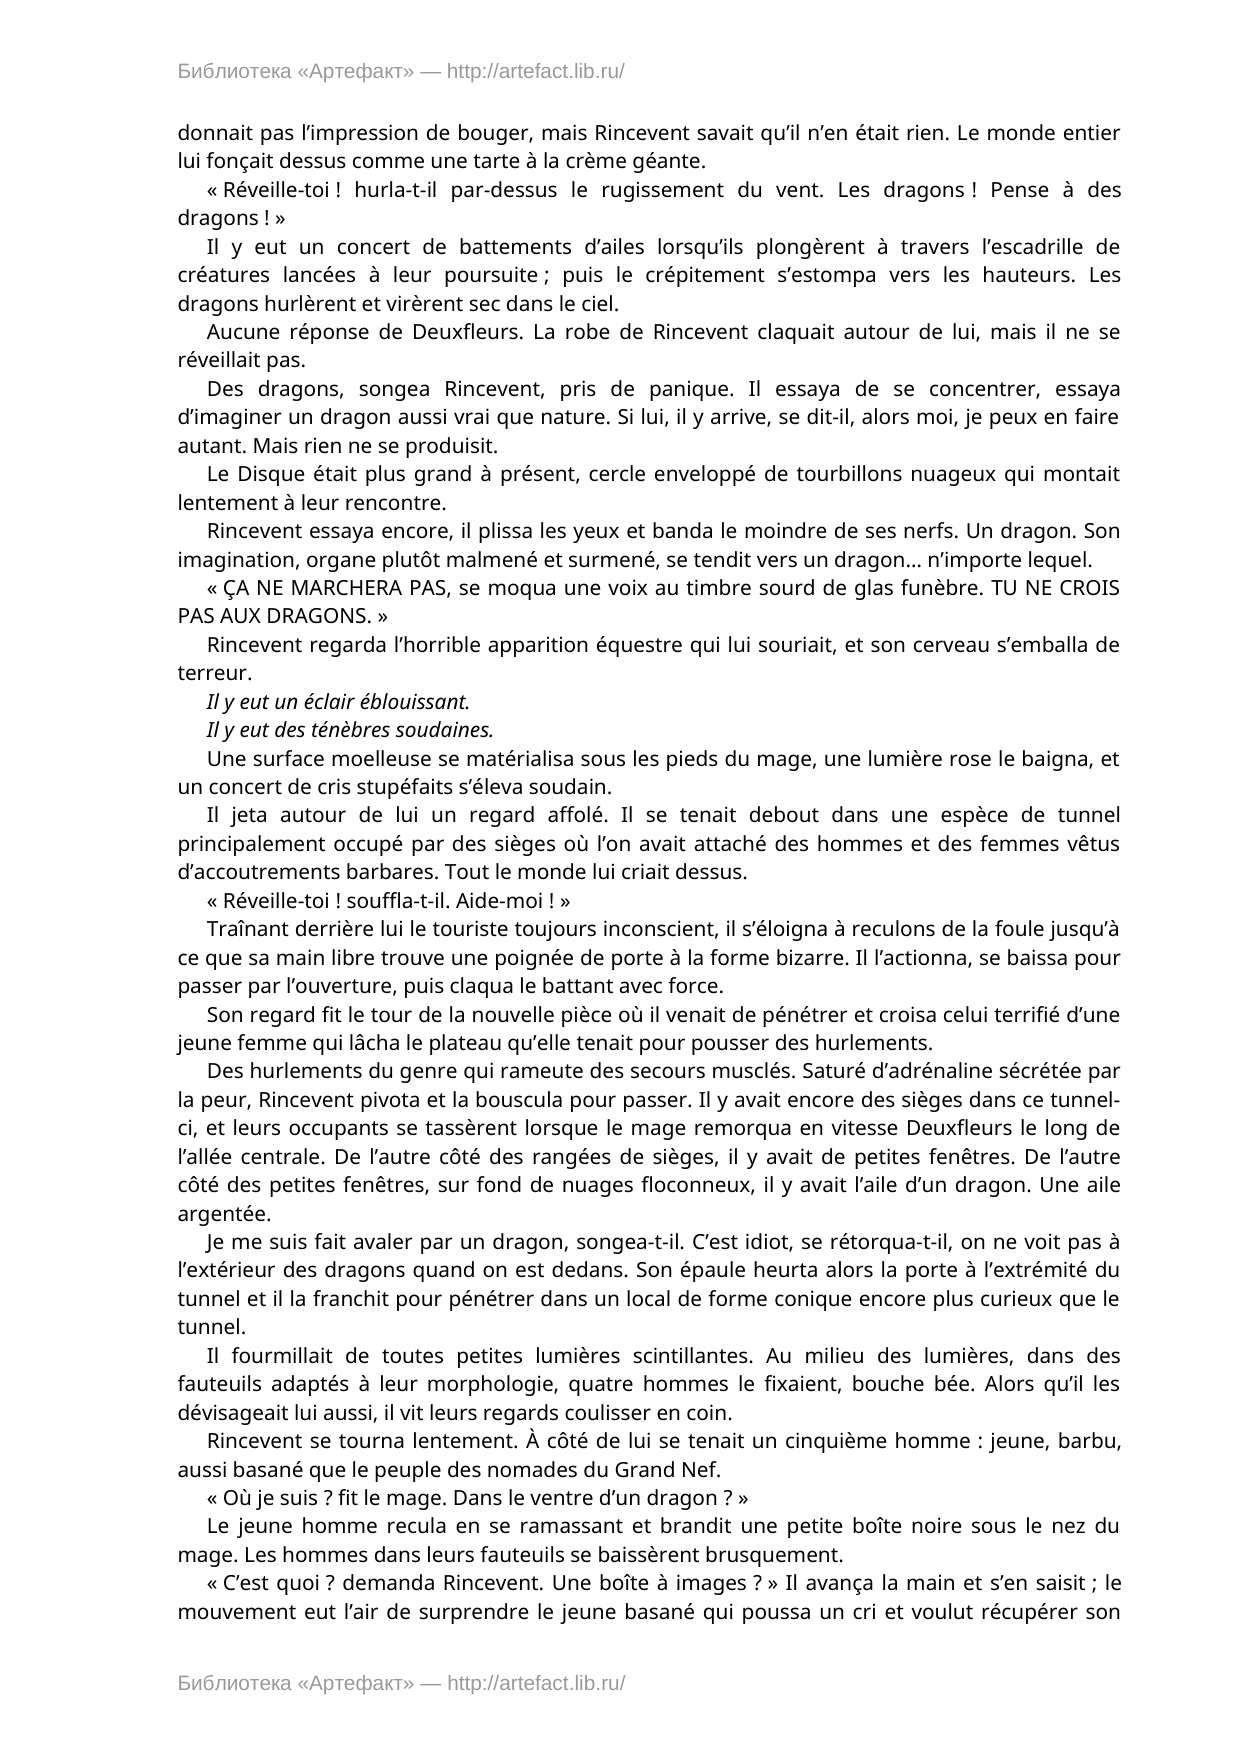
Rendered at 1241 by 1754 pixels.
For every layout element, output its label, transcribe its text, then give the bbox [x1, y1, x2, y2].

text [177, 118, 1122, 175]
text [177, 1568, 1122, 1625]
text Des hurlements du genre qui rameute des secours musclés. Saturé d’adrénaline sécrétée par la peur, Rincevent pivota et la bouscula pour passer. Il y avait encore des sièges dans ce tunnel-ci, et leurs occupants se tassèrent lorsque le mage remorqua en vitesse Deuxfleurs le long de l’allée centrale. De l’autre côté des rangées de sièges, il y avait de petites fenêtres. De l’autre côté des petites fenêtres, sur fond de nuages floconneux, il y avait l’aile d’un dragon. Une aile argentée. [177, 1057, 1122, 1227]
text « Réveille-toi ! hurla-t-il par-dessus le rugissement du vent. Les dragons ! Pense à des dragons ! » [177, 175, 1122, 232]
text Rincevent regarda l’horrible apparition équestre qui lui souriait, et son cerveau s’emballa de terreur. [177, 630, 1122, 687]
text Le Disque était plus grand à présent, cercle enveloppé de tourbillons nuageux qui montait lentement à leur rencontre. [177, 459, 1122, 516]
text Aucune réponse de Deuxfleurs. La robe de Rincevent claquait autour de lui, mais il ne se réveillait pas. [177, 317, 1122, 374]
text Il jeta autour de lui un regard affolé. Il se tenait debout dans une espèce de tunnel principalement occupé par des sièges où l’on avait attaché des hommes et des femmes vêtus d’accoutrements barbares. Tout le monde lui criait dessus. [177, 801, 1122, 886]
text « Où je suis ? fit le mage. Dans le ventre d’un dragon ? » [177, 1483, 1122, 1512]
text Une surface moelleuse se matérialisa sous les pieds du mage, une lumière rose le baigna, et un concert de cris stupéfaits s’éleva soudain. [177, 744, 1122, 801]
text Rincevent essaya encore, il plissa les yeux et banda le moindre de ses nerfs. Un dragon. Son imagination, organe plutôt malmené et surmené, se tendit vers un dragon… n’importe lequel. [177, 516, 1122, 573]
text Je me suis fait avaler par un dragon, songea-t-il. C’est idiot, se rétorqua-t-il, on ne voit pas à l’extérieur des dragons quand on est dedans. Son épaule heurta alors la porte à l’extrémité du tunnel et il la franchit pour pénétrer dans un local de forme conique encore plus curieux que le tunnel. [177, 1227, 1122, 1341]
text « ÇA NE MARCHERA PAS, se moqua une voix au timbre sourd de glas funèbre. TU NE CROIS PAS AUX DRAGONS. » [177, 573, 1122, 630]
text Il fourmillait de toutes petites lumières scintillantes. Au milieu des lumières, dans des fauteuils adaptés à leur morphologie, quatre hommes le fixaient, bouche bée. Alors qu’il les dévisageait lui aussi, il vit leurs regards coulisser en coin. [177, 1341, 1122, 1426]
text Il y eut un concert de battements d’ailes lorsqu’ils plongèrent à travers l’escadrille de créatures lancées à leur poursuite ; puis le crépitement s’estompa vers les hauteurs. Les dragons hurlèrent et virèrent sec dans le ciel. [177, 232, 1122, 317]
text Rincevent se tourna lentement. À côté de lui se tenait un cinquième homme : jeune, barbu, aussi basané que le peuple des nomades du Grand Nef. [177, 1426, 1122, 1483]
text Son regard fit le tour de la nouvelle pièce où il venait de pénétrer et croisa celui terrifié d’une jeune femme qui lâcha le plateau qu’elle tenait pour pousser des hurlements. [177, 1000, 1122, 1057]
text Des dragons, songea Rincevent, pris de panique. Il essaya de se concentrer, essaya d’imaginer un dragon aussi vrai que nature. Si lui, il y arrive, se dit-il, alors moi, je peux en faire autant. Mais rien ne se produisit. [177, 374, 1122, 459]
text Il y eut des ténèbres soudaines. [177, 715, 1122, 744]
text Il y eut un éclair éblouissant. [177, 687, 1122, 715]
text « Réveille-toi ! souffla-t-il. Aide-moi ! » [177, 886, 1122, 914]
text Le jeune homme recula en se ramassant et brandit une petite boîte noire sous le nez du mage. Les hommes dans leurs fauteuils se baissèrent brusquement. [177, 1512, 1122, 1568]
text Traînant derrière lui le touriste toujours inconscient, il s’éloigna à reculons de la foule jusqu’à ce que sa main libre trouve une poignée de porte à la forme bizarre. Il l’actionna, se baissa pour passer par l’ouverture, puis claqua le battant avec force. [177, 914, 1122, 1000]
